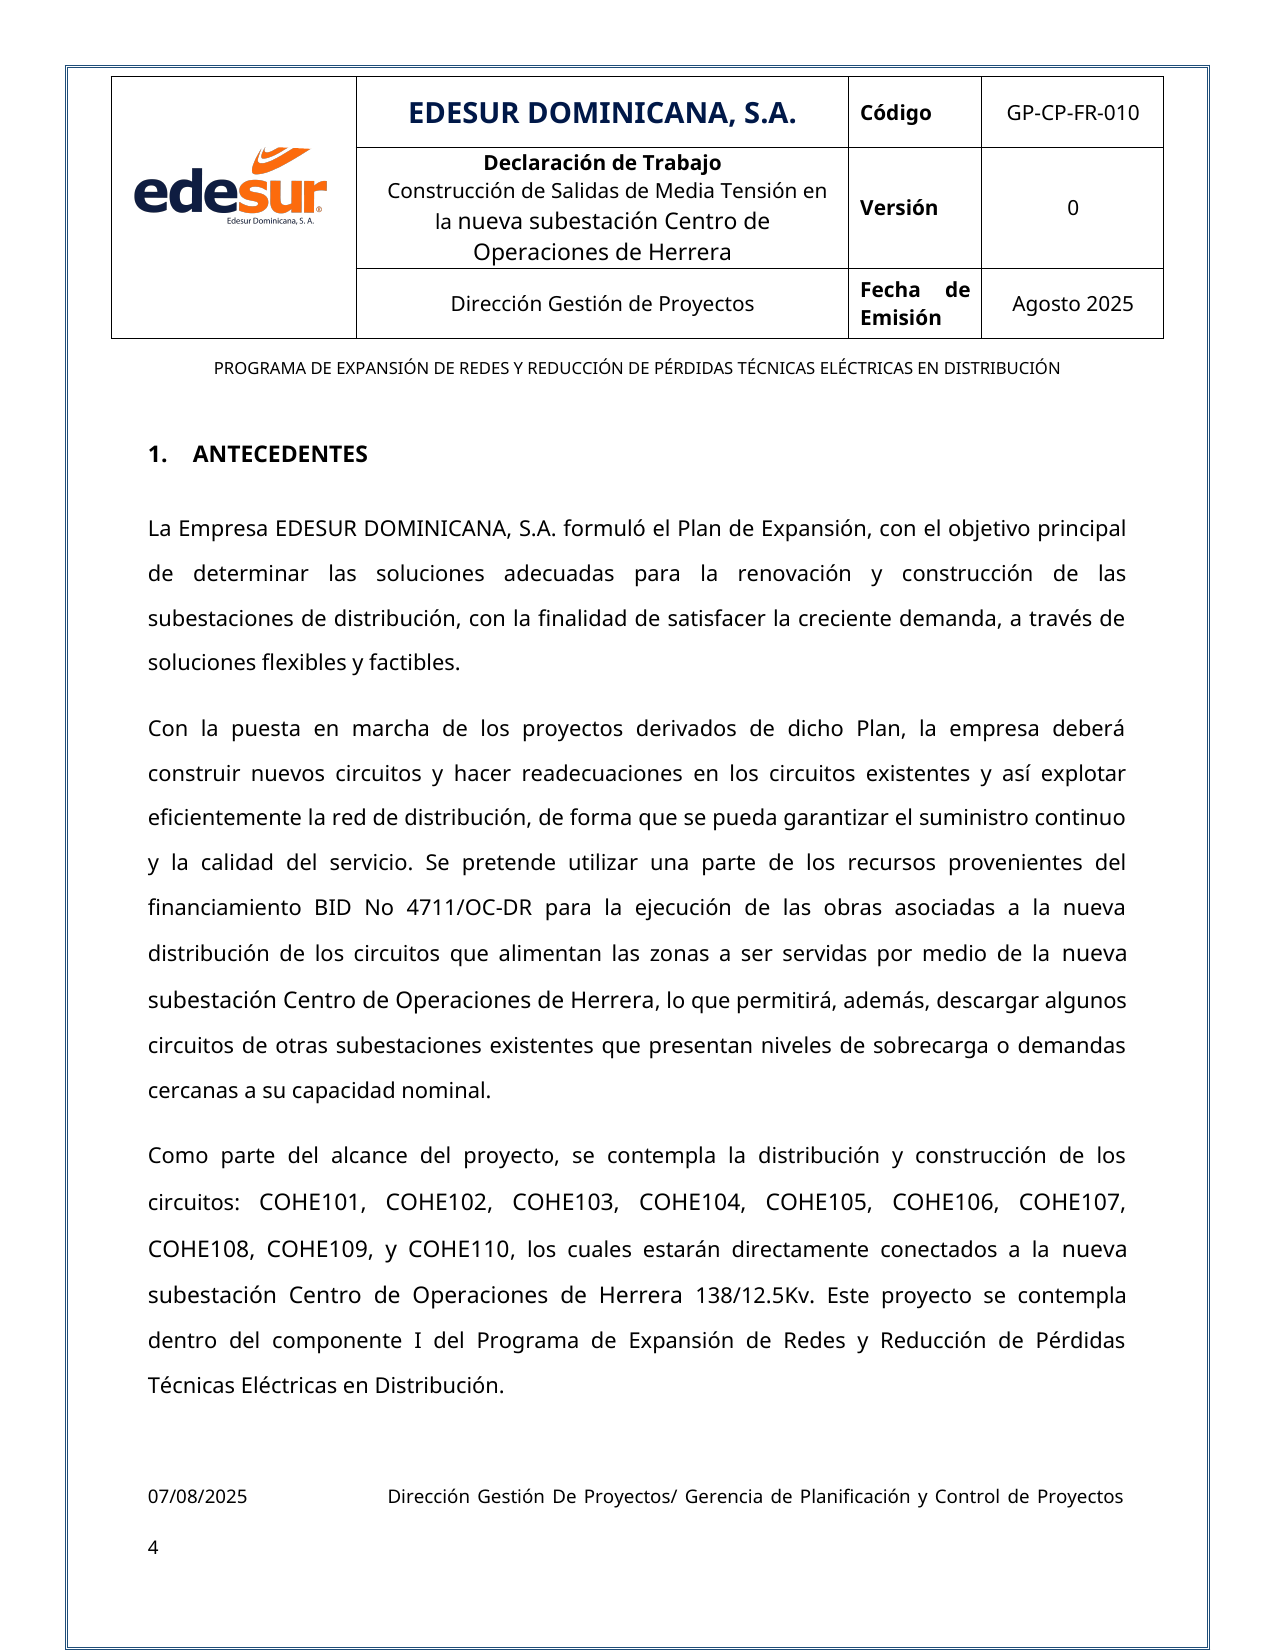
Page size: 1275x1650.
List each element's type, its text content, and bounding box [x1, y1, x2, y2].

text Con la puesta en marcha de los proyectos derivados de dicho Plan, la empresa deberá construir nuevos circuitos y hacer readecuaciones en los circuitos existentes y así explotar eficientemente la red de distribución, de forma que se pueda garantizar el suministro continuo y la calidad del servicio. Se pretende utilizar una parte de los recursos provenientes del financiamiento BID No 4711/OC-DR para la ejecución de las obras asociadas a la nueva distribución de los circuitos que alimentan las zonas a ser servidas por medio de la nueva subestación Centro de Operaciones de Herrera, lo que permitirá, además, descargar algunos circuitos de otras subestaciones existentes que presentan niveles de sobrecarga o demandas cercanas a su capacidad nominal. [148, 713, 1127, 1104]
text Como parte del alcance del proyecto, se contempla la distribución y construcción de los circuitos: COHE101, COHE102, COHE103, COHE104, COHE105, COHE106, COHE107, COHE108, COHE109, y COHE110, los cuales estarán directamente conectados a la nueva subestación Centro de Operaciones de Herrera 138/12.5Kv. Este proyecto se contempla dentro del componente I del Programa de Expansión de Redes y Reducción de Pérdidas Técnicas Eléctricas en Distribución. [148, 1140, 1127, 1400]
picture [120, 139, 343, 230]
text La Empresa EDESUR DOMINICANA, S.A. formuló el Plan de Expansión, con el objetivo principal de determinar las soluciones adecuadas para la renovación y construcción de las subestaciones de distribución, con la finalidad de satisfacer la creciente demanda, a través de soluciones flexibles y factibles. [148, 513, 1127, 677]
subtitle Antecedentes [148, 438, 1127, 469]
